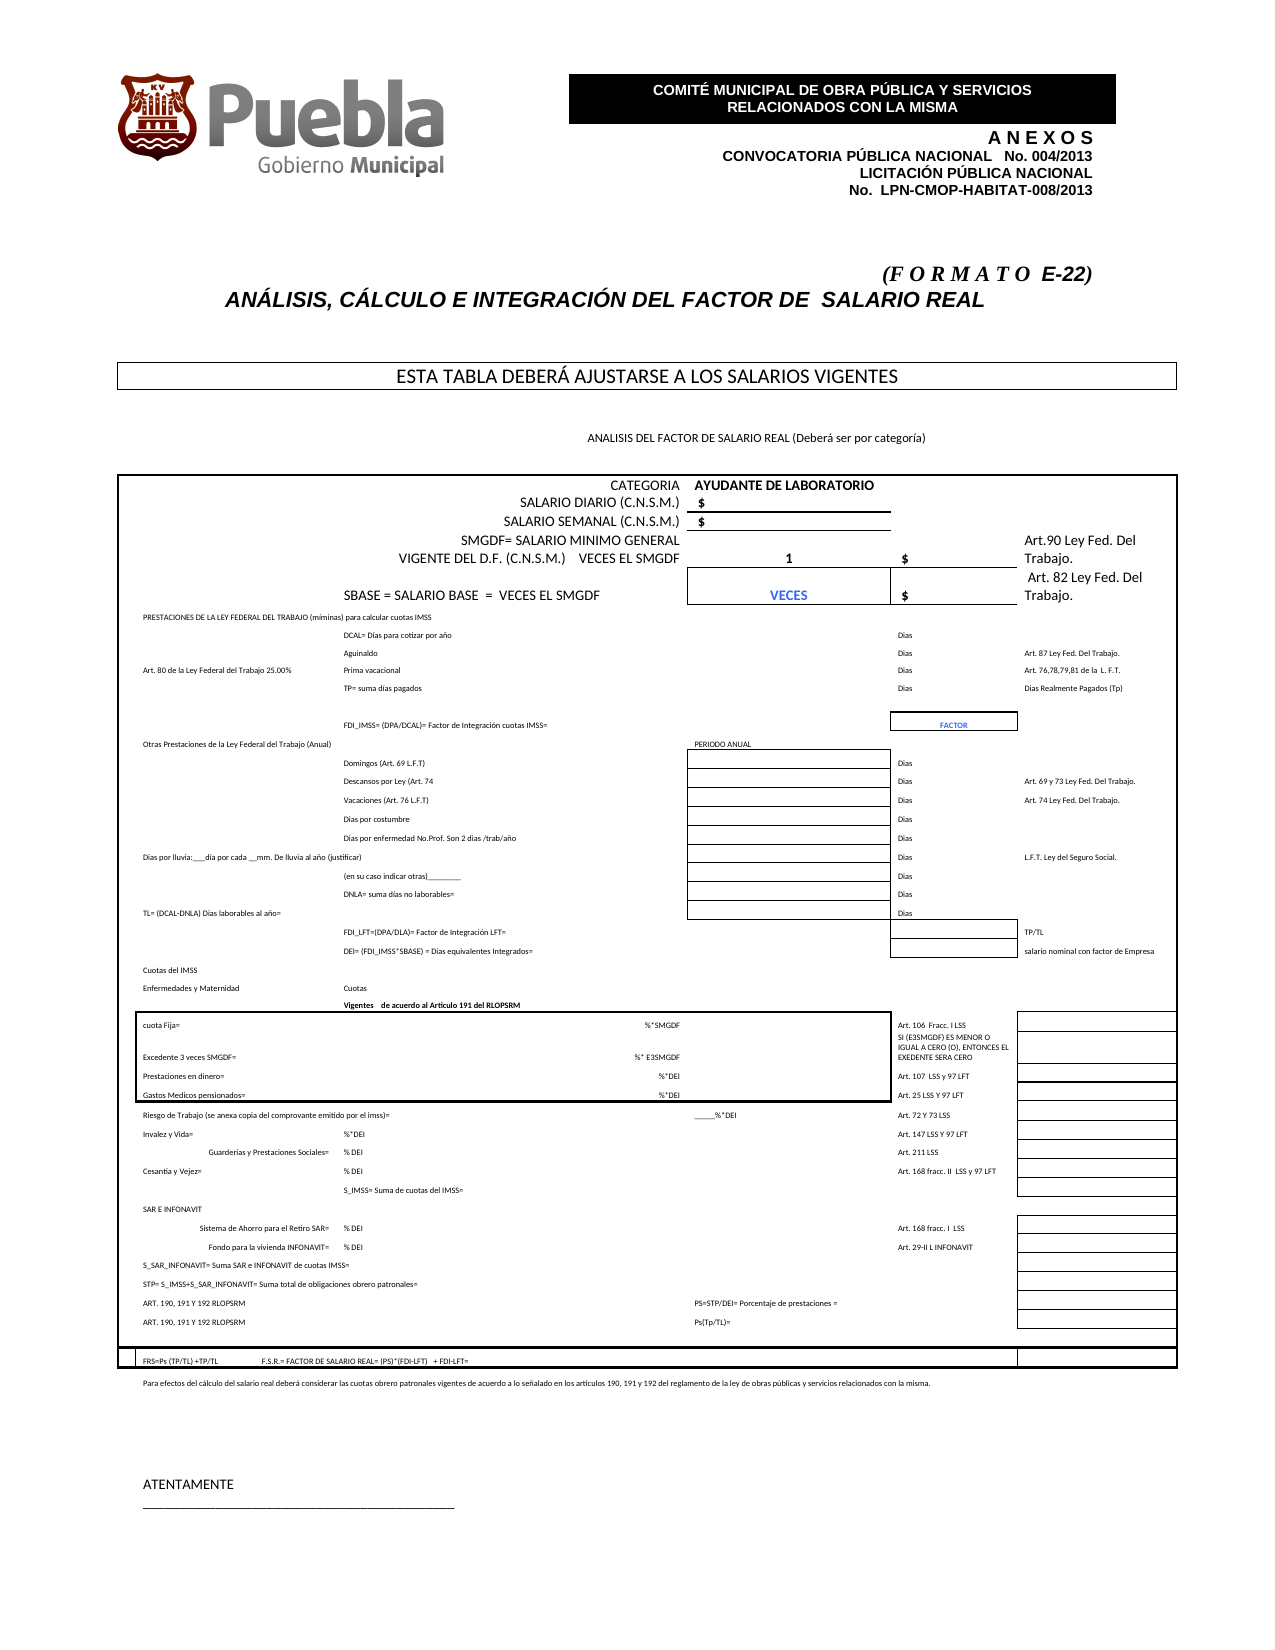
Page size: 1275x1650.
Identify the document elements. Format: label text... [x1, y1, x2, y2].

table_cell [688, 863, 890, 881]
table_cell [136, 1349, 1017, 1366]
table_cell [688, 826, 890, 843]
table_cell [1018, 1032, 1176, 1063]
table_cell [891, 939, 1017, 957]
text (F O R M A T O E-22) [118, 261, 1092, 286]
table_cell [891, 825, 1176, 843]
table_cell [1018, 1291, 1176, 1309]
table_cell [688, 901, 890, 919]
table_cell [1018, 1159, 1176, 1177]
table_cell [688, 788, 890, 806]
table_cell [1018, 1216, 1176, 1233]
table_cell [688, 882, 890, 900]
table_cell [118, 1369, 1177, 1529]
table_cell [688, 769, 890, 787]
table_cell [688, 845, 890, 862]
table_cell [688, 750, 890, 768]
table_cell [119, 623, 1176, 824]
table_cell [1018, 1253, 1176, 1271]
text ANÁLISIS, CÁLCULO E INTEGRACIÓN DEL FACTOR DE SALARIO REAL [118, 286, 1092, 312]
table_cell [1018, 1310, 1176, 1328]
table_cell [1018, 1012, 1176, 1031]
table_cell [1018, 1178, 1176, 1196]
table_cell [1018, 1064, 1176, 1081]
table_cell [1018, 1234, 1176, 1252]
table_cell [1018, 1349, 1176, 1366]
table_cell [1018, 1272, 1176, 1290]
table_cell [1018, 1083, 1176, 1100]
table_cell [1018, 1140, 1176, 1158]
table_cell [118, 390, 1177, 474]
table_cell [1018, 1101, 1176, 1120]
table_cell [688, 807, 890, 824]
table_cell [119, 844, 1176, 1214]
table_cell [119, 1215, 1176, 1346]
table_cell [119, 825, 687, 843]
picture [118, 73, 444, 177]
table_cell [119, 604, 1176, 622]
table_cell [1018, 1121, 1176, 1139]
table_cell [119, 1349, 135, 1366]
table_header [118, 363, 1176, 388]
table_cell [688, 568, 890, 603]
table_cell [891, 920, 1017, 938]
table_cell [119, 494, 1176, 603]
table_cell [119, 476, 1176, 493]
